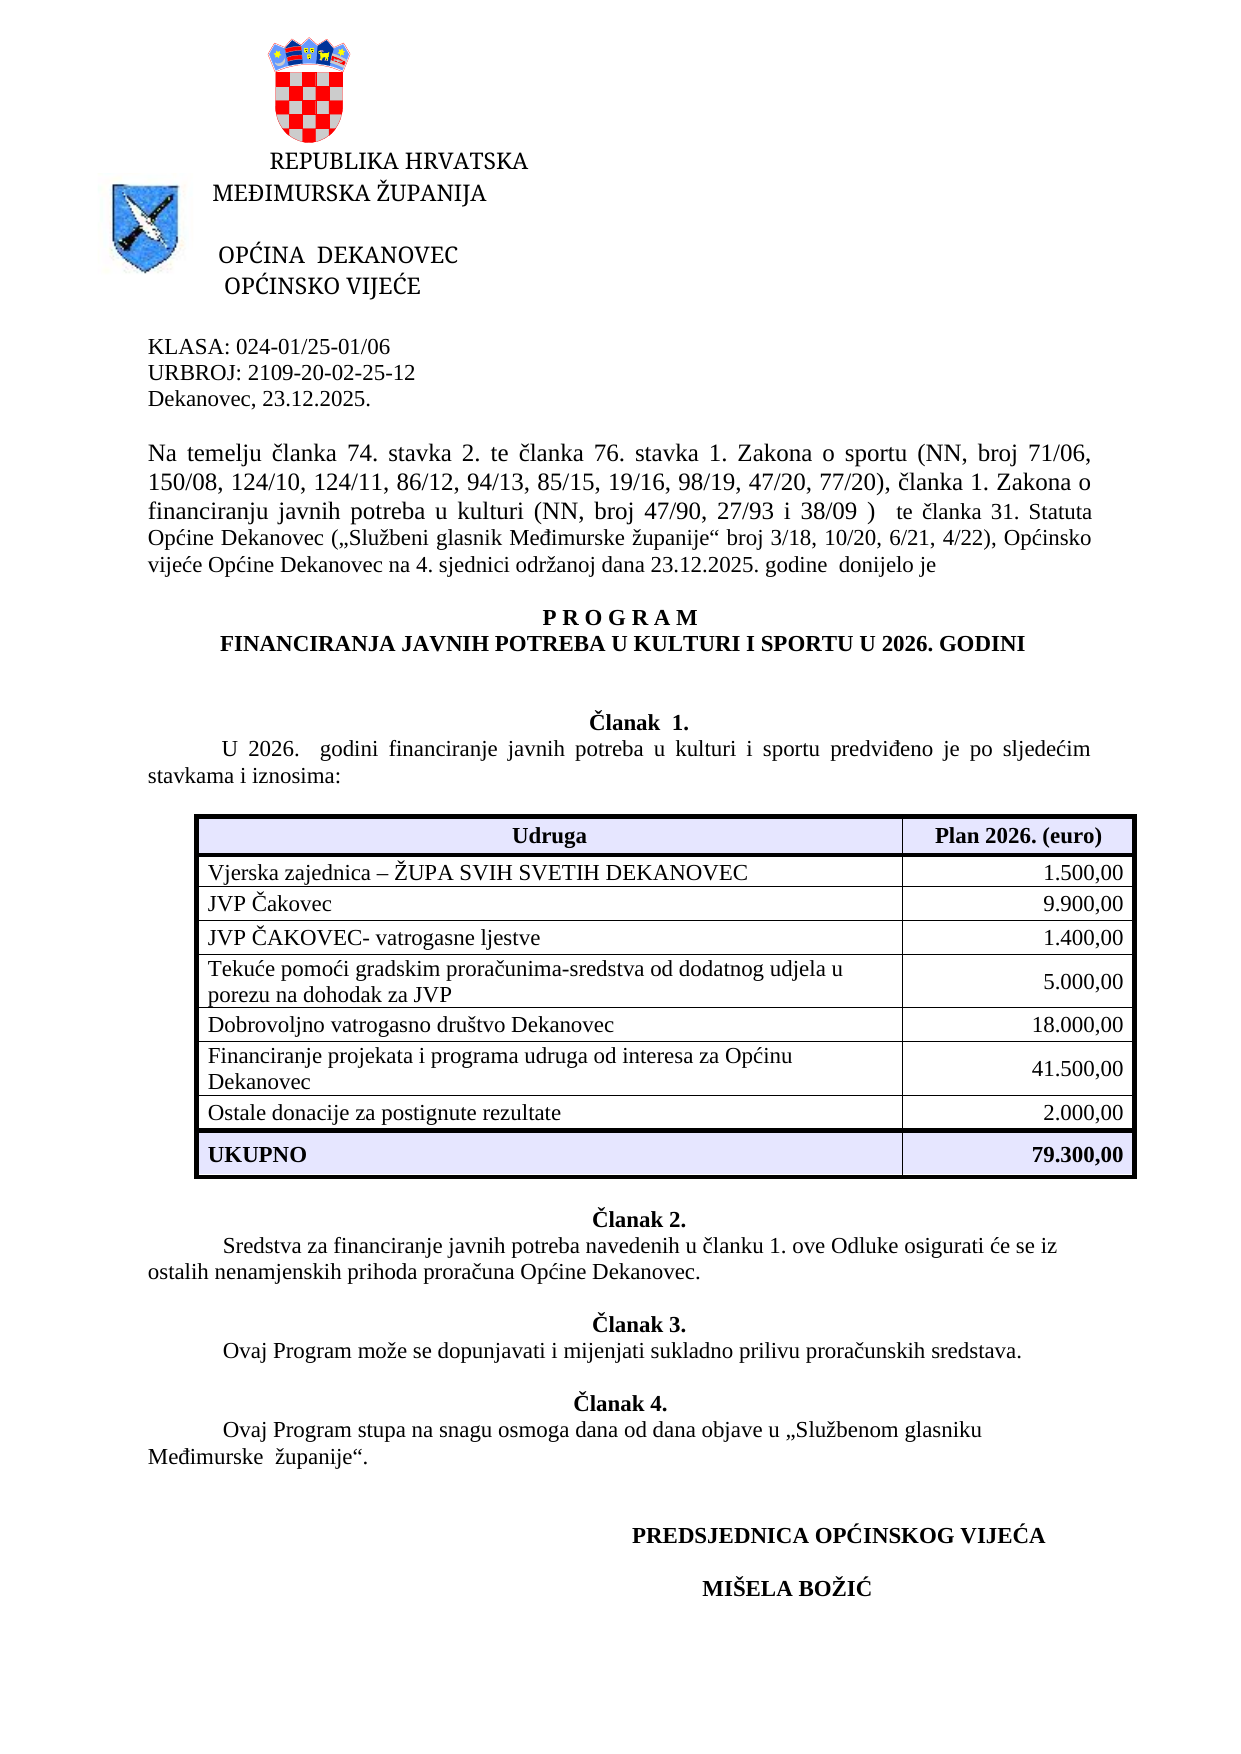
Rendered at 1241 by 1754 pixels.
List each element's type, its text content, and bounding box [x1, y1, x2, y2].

list Članak 3. [185, 1311, 1093, 1337]
text PREDSJEDNICA OPĆINSKOG VIJEĆA [523, 1522, 1123, 1548]
text MEĐIMURSKA ŽUPANIJA [194, 177, 1053, 208]
text KLASA: 024-01/25-01/06 [148, 333, 1093, 359]
table_cell JVP Čakovec [199, 887, 902, 920]
table_cell UKUPNO [199, 1133, 902, 1174]
table_cell Vjerska zajednica – ŽUPA SVIH SVETIH DEKANOVEC [199, 857, 902, 886]
table_cell 79.300,00 [903, 1133, 1132, 1174]
text OPĆINSKO VIJEĆE [148, 270, 1053, 302]
table_header Udruga [199, 819, 902, 853]
text URBROJ: 2109-20-02-25-12 [148, 359, 1093, 386]
list Sredstva za financiranje javnih potreba navedenih u članku 1. ove Odluke osigurati će se iz ostalih nenamjenskih prihoda proračuna Općine Dekanovec. [148, 1232, 1093, 1285]
list Članak 2. [185, 1206, 1093, 1232]
table_cell JVP ČAKOVEC- vatrogasne ljestve [199, 921, 902, 953]
table_cell 1.500,00 [903, 857, 1132, 886]
list Članak 1. [185, 709, 1093, 735]
text OPĆINA DEKANOVEC [194, 239, 1053, 270]
table_cell Tekuće pomoći gradskim proračunima-sredstva od dodatnog udjela u porezu na dohodak za JVP [199, 955, 902, 1007]
table_cell 18.000,00 [903, 1008, 1132, 1041]
table_cell 9.900,00 [903, 887, 1132, 920]
table_cell 1.400,00 [903, 921, 1132, 953]
text Na temelju članka 74. stavka 2. te članka 76. stavka 1. Zakona o sportu (NN, broj 71/06, 150/08, 124/10, 124/11, 86/12, 94/13, 85/15, 19/16, 98/19, 47/20, 77/20), članka 1. Zakona o financiranju javnih potreba u kulturi (NN, broj 47/90, 27/93 i 38/09 ) te članka 31. Statuta Općine Dekanovec („Službeni glasnik Međimurske županije“ broj 3/18, 10/20, 6/21, 4/22), Općinsko vijeće Općine Dekanovec na 4. sjednici održanoj dana 23.12.2025. godine donijelo je [148, 438, 1093, 577]
table_cell Financiranje projekata i programa udruga od interesa za Općinu Dekanovec [199, 1042, 902, 1095]
picture [97, 173, 194, 286]
text REPUBLIKA HRVATSKA [148, 145, 1053, 177]
text MIŠELA BOŽIĆ [148, 1574, 1093, 1601]
table_cell 5.000,00 [903, 955, 1132, 1007]
table_cell 2.000,00 [903, 1096, 1132, 1128]
table_cell Dobrovoljno vatrogasno društvo Dekanovec [199, 1008, 902, 1041]
text Ovaj Program može se dopunjavati i mijenjati sukladno prilivu proračunskih sredstava. [148, 1337, 1093, 1364]
text P R O G R A M [148, 603, 1093, 630]
text FINANCIRANJA JAVNIH POTREBA U KULTURI I SPORTU U 2026. GODINI [148, 630, 1093, 656]
table_cell Ostale donacije za postignute rezultate [199, 1096, 902, 1128]
text U 2026. godini financiranje javnih potreba u kulturi i sportu predviđeno je po sljedećim stavkama i iznosima: [148, 735, 1093, 788]
table_header Plan 2026. (euro) [903, 819, 1132, 853]
text Članak 4. [148, 1390, 1093, 1416]
text Ovaj Program stupa na snagu osmoga dana od dana objave u „Službenom glasniku Međimurske županije“. [148, 1416, 1093, 1469]
table_cell 41.500,00 [903, 1042, 1132, 1095]
text Dekanovec, 23.12.2025. [148, 386, 1093, 412]
